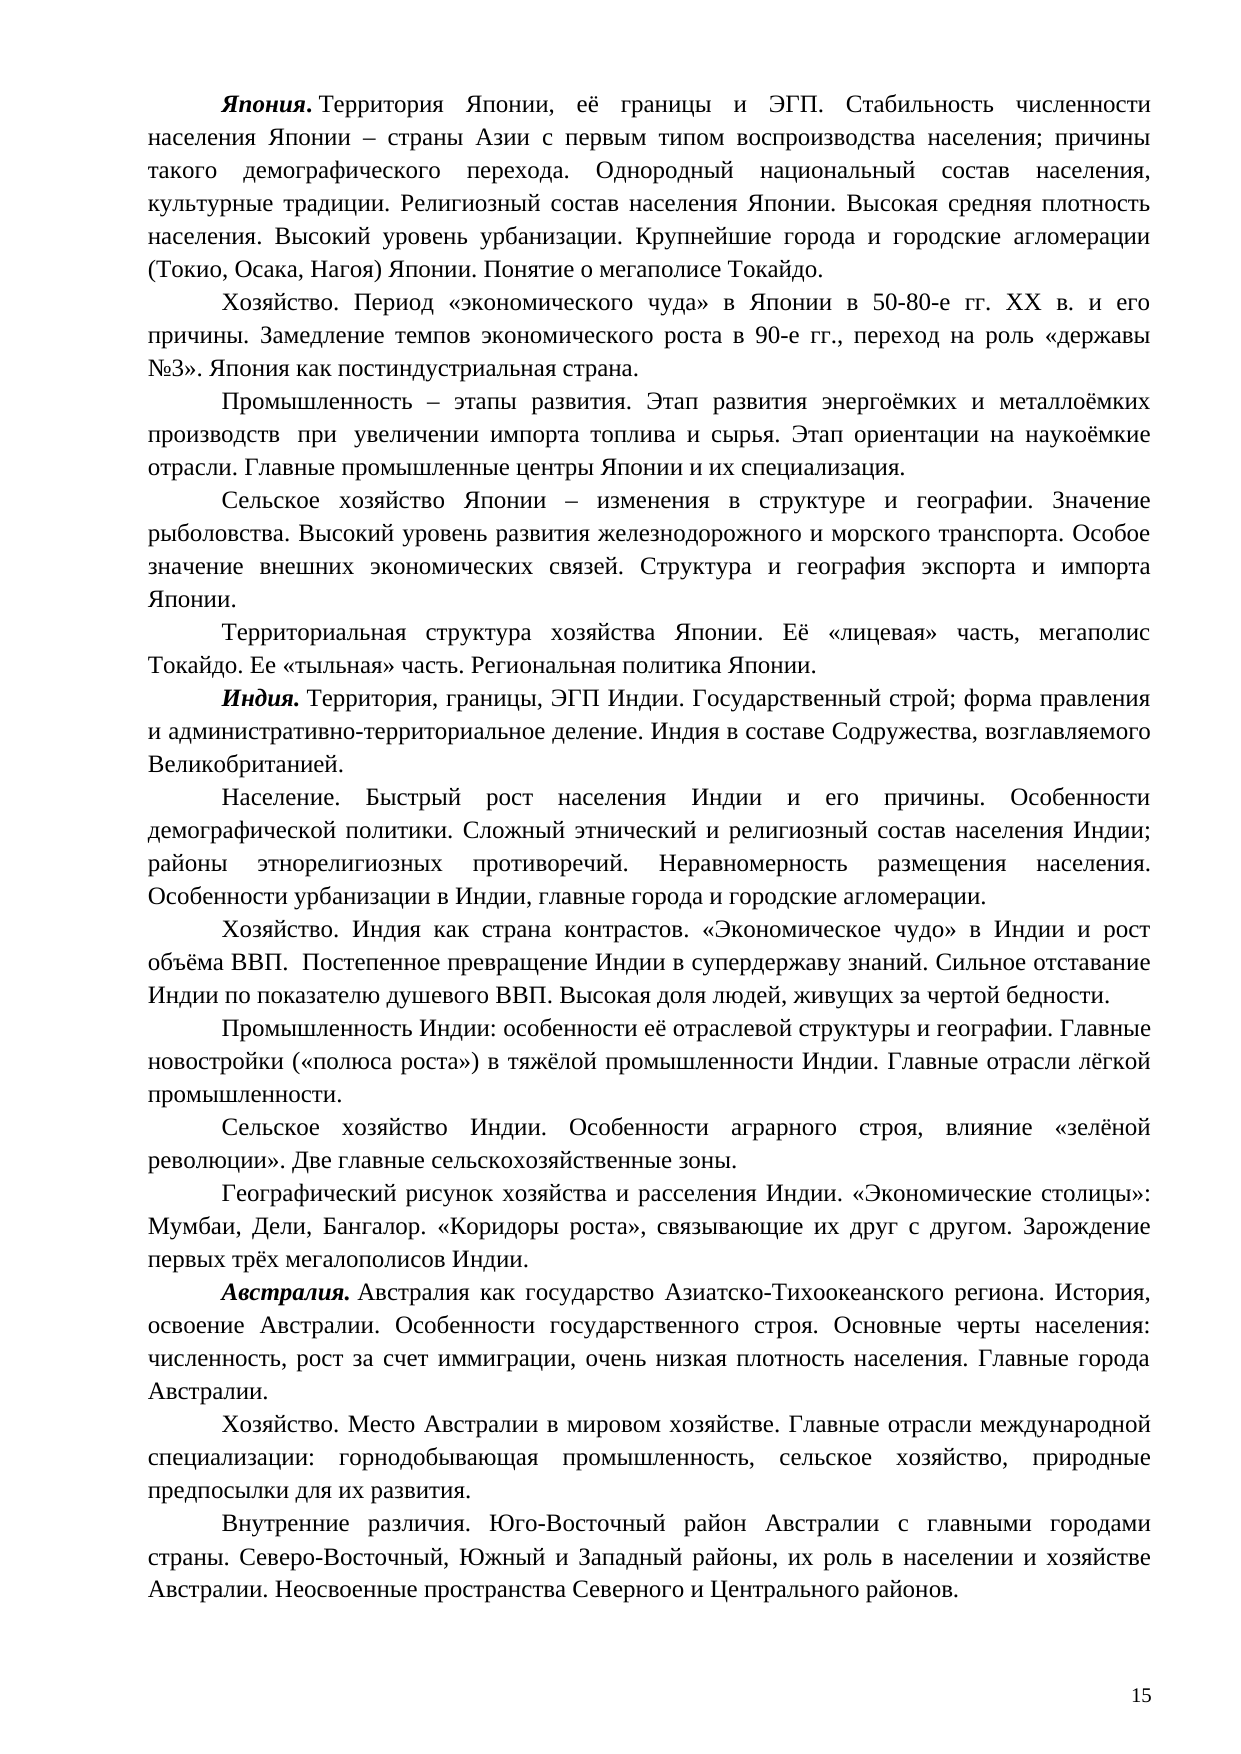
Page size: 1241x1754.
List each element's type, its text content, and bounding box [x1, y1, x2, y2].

text Географический рисунок хозяйства и расселения Индии. «Экономические столицы»: Мумбаи, Дели, Бангалор. «Коридоры роста», связывающие их друг с другом. Зарождение первых трёх мегалополисов Индии. [148, 1178, 1152, 1273]
text Промышленность – этапы развития. Этап развития энергоёмких и металлоёмких производств при увеличении импорта топлива и сырья. Этап ориентации на наукоёмкие отрасли. Главные промышленные центры Японии и их специализация. [148, 386, 1152, 481]
text Сельское хозяйство Индии. Особенности аграрного строя, влияние «зелёной революции». Две главные сельскохозяйственные зоны. [148, 1112, 1152, 1174]
text Хозяйство. Индия как страна контрастов. «Экономическое чудо» в Индии и рост объёма ВВП. Постепенное превращение Индии в супердержаву знаний. Сильное отставание Индии по показателю душевого ВВП. Высокая доля людей, живущих за чертой бедности. [148, 914, 1152, 1009]
text Внутренние различия. Юго-Восточный район Австралии с главными городами страны. Северо-Восточный, Южный и Западный районы, их роль в населении и хозяйстве Австралии. Неосвоенные пространства Северного и Центрального районов. [148, 1508, 1152, 1603]
text Япония. Территория Японии, её границы и ЭГП. Стабильность численности населения Японии – страны Азии с первым типом воспроизводства населения; причины такого демографического перехода. Однородный национальный состав населения, культурные традиции. Религиозный состав населения Японии. Высокая средняя плотность населения. Высокий уровень урбанизации. Крупнейшие города и городские агломерации (Токио, Осака, Нагоя) Японии. Понятие о мегаполисе Токайдо. [148, 89, 1152, 282]
text Хозяйство. Период «экономического чуда» в Японии в 50-80-е гг. XX в. и его причины. Замедление темпов экономического роста в 90-е гг., переход на роль «державы №3». Япония как постиндустриальная страна. [148, 287, 1152, 382]
text Сельское хозяйство Японии – изменения в структуре и географии. Значение рыболовства. Высокий уровень развития железнодорожного и морского транспорта. Особое значение внешних экономических связей. Структура и география экспорта и импорта Японии. [148, 485, 1152, 613]
text Хозяйство. Место Австралии в мировом хозяйстве. Главные отрасли международной специализации: горнодобывающая промышленность, сельское хозяйство, природные предпосылки для их развития. [148, 1409, 1152, 1504]
text Австралия. Австралия как государство Азиатско-Тихоокеанского региона. История, освоение Австралии. Особенности государственного строя. Основные черты населения: численность, рост за счет иммиграции, очень низкая плотность населения. Главные города Австралии. [148, 1277, 1152, 1405]
text Промышленность Индии: особенности её отраслевой структуры и географии. Главные новостройки («полюса роста») в тяжёлой промышленности Индии. Главные отрасли лёгкой промышленности. [148, 1013, 1152, 1108]
text Индия. Территория, границы, ЭГП Индии. Государственный строй; форма правления и административно-территориальное деление. Индия в составе Содружества, возглавляемого Великобританией. [148, 683, 1152, 778]
text Территориальная структура хозяйства Японии. Её «лицевая» часть, мегаполис Токайдо. Ее «тыльная» часть. Региональная политика Японии. [148, 617, 1152, 679]
text Население. Быстрый рост населения Индии и его причины. Особенности демографической политики. Сложный этнический и религиозный состав населения Индии; районы этнорелигиозных противоречий. Неравномерность размещения населения. Особенности урбанизации в Индии, главные города и городские агломерации. [148, 782, 1152, 910]
